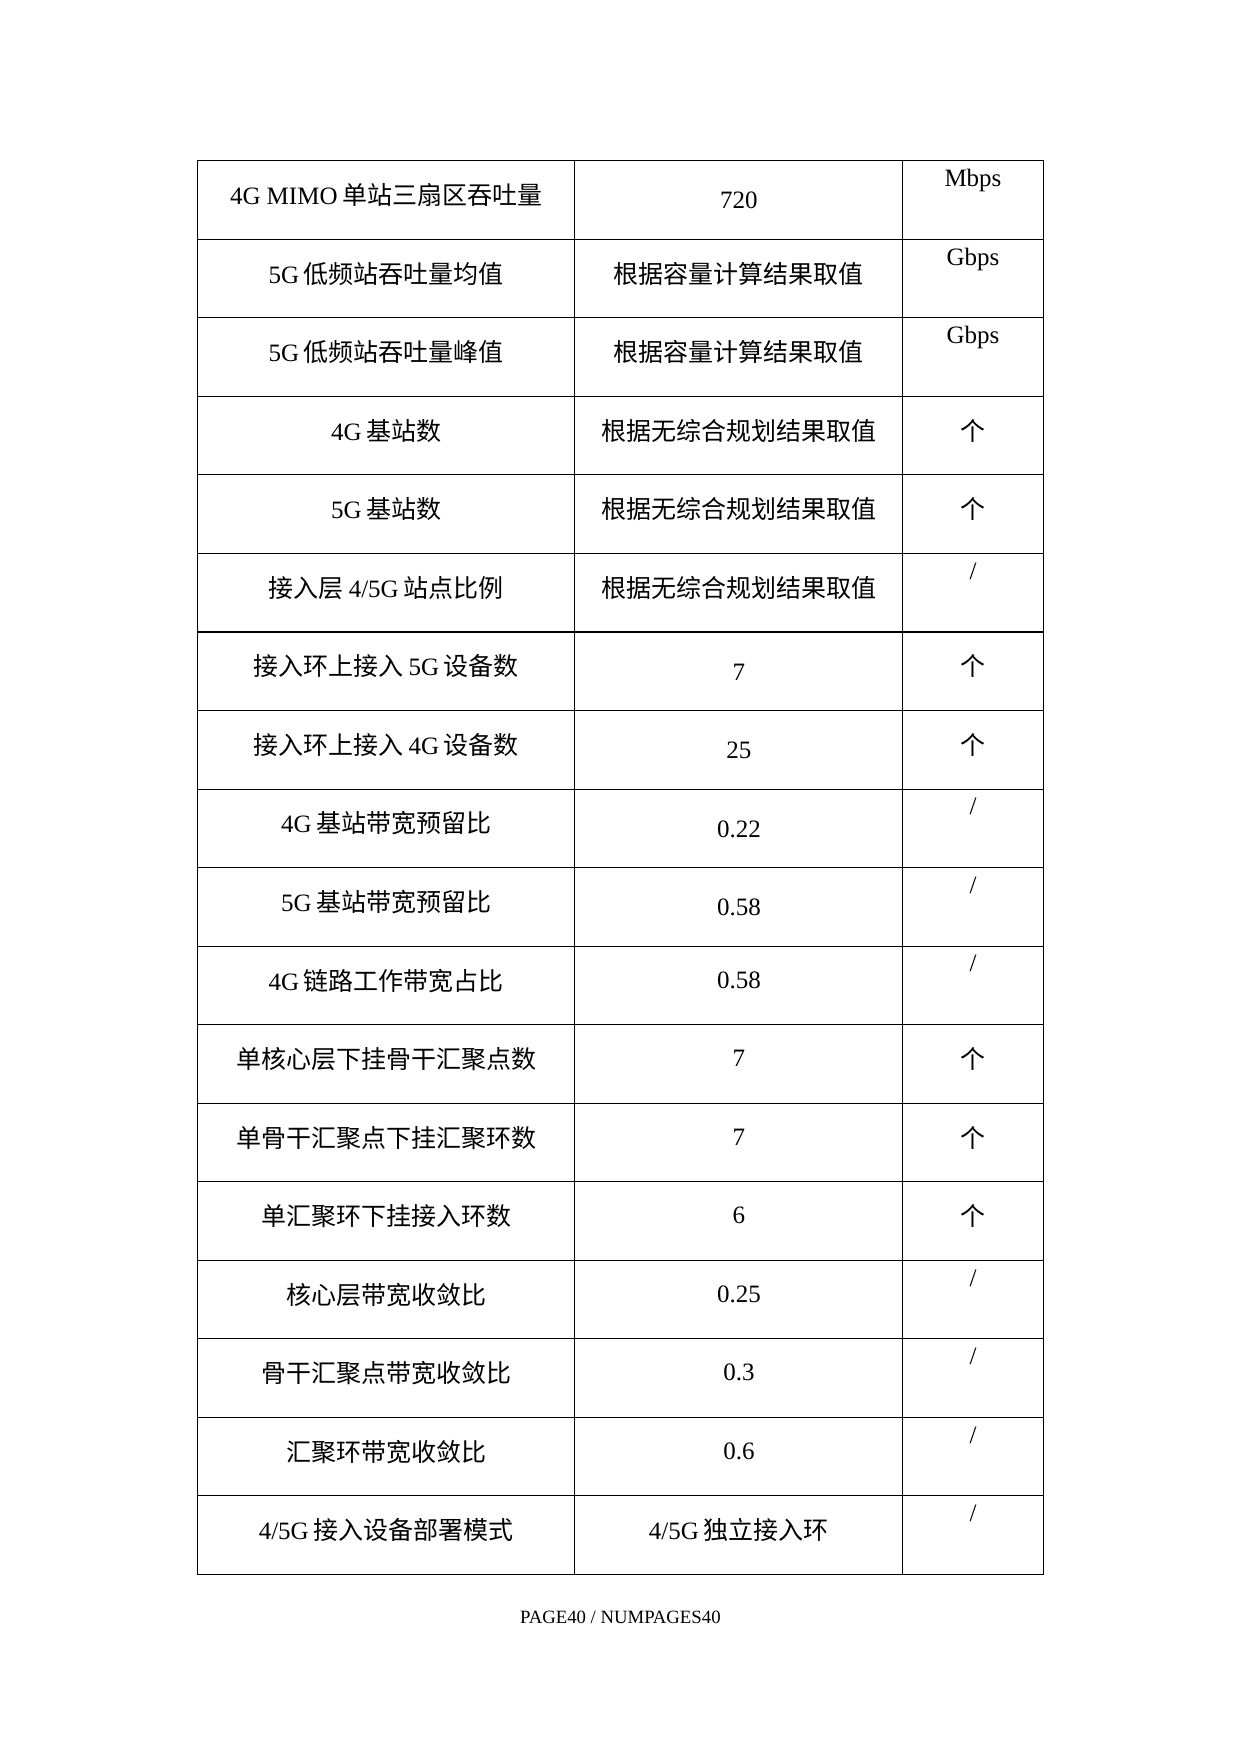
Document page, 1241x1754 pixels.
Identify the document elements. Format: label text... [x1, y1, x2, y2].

table_cell 接入环上接入4G设备数 [198, 711, 574, 788]
table_cell 4G基站带宽预留比 [198, 790, 574, 867]
table_cell 7 [575, 633, 902, 710]
table_cell 汇聚环带宽收敛比 [198, 1418, 574, 1495]
table_cell 4G链路工作带宽占比 [198, 947, 574, 1024]
table_cell 25 [575, 711, 902, 788]
table_cell 个 [903, 1104, 1043, 1181]
table_cell 0.22 [575, 790, 902, 867]
table_cell 单核心层下挂骨干汇聚点数 [198, 1025, 574, 1103]
table_cell 接入层4/5G站点比例 [198, 554, 574, 631]
table_cell 4/5G接入设备部署模式 [198, 1496, 574, 1574]
table_cell 个 [903, 711, 1043, 788]
table_cell 5G低频站吞吐量峰值 [198, 318, 574, 396]
table_cell 7 [575, 1025, 902, 1103]
table_cell 5G低频站吞吐量均值 [198, 240, 574, 317]
table_cell / [903, 1496, 1043, 1574]
table_cell / [903, 868, 1043, 946]
table_cell 7 [575, 1104, 902, 1181]
table_cell 个 [903, 633, 1043, 710]
table_cell 0.25 [575, 1261, 902, 1338]
table_cell / [903, 554, 1043, 631]
table_cell 0.58 [575, 947, 902, 1024]
table_cell 接入环上接入5G设备数 [198, 633, 574, 710]
table_cell Gbps [903, 318, 1043, 396]
table_cell Mbps [903, 161, 1043, 239]
table_cell / [903, 1339, 1043, 1417]
table_cell 根据容量计算结果取值 [575, 240, 902, 317]
table_cell 5G基站带宽预留比 [198, 868, 574, 946]
table_cell 根据无综合规划结果取值 [575, 554, 902, 631]
table_cell 4G MIMO单站三扇区吞吐量 [198, 161, 574, 239]
table_cell 根据无综合规划结果取值 [575, 397, 902, 474]
table_cell / [903, 1261, 1043, 1338]
table_cell 4G基站数 [198, 397, 574, 474]
table_cell 单汇聚环下挂接入环数 [198, 1182, 574, 1260]
table_cell 4/5G独立接入环 [575, 1496, 902, 1574]
table_cell 骨干汇聚点带宽收敛比 [198, 1339, 574, 1417]
table_cell 个 [903, 1025, 1043, 1103]
table_cell 0.6 [575, 1418, 902, 1495]
table_cell 根据容量计算结果取值 [575, 318, 902, 396]
table_cell 720 [575, 161, 902, 239]
table_cell / [903, 947, 1043, 1024]
table_cell 个 [903, 475, 1043, 553]
table_cell 个 [903, 397, 1043, 474]
table_cell 6 [575, 1182, 902, 1260]
table_cell 个 [903, 1182, 1043, 1260]
table_cell 单骨干汇聚点下挂汇聚环数 [198, 1104, 574, 1181]
table_cell 根据无综合规划结果取值 [575, 475, 902, 553]
table_cell 5G基站数 [198, 475, 574, 553]
table_cell 0.58 [575, 868, 902, 946]
table_cell Gbps [903, 240, 1043, 317]
table_cell 0.3 [575, 1339, 902, 1417]
table_cell / [903, 790, 1043, 867]
table_cell 核心层带宽收敛比 [198, 1261, 574, 1338]
table_cell / [903, 1418, 1043, 1495]
